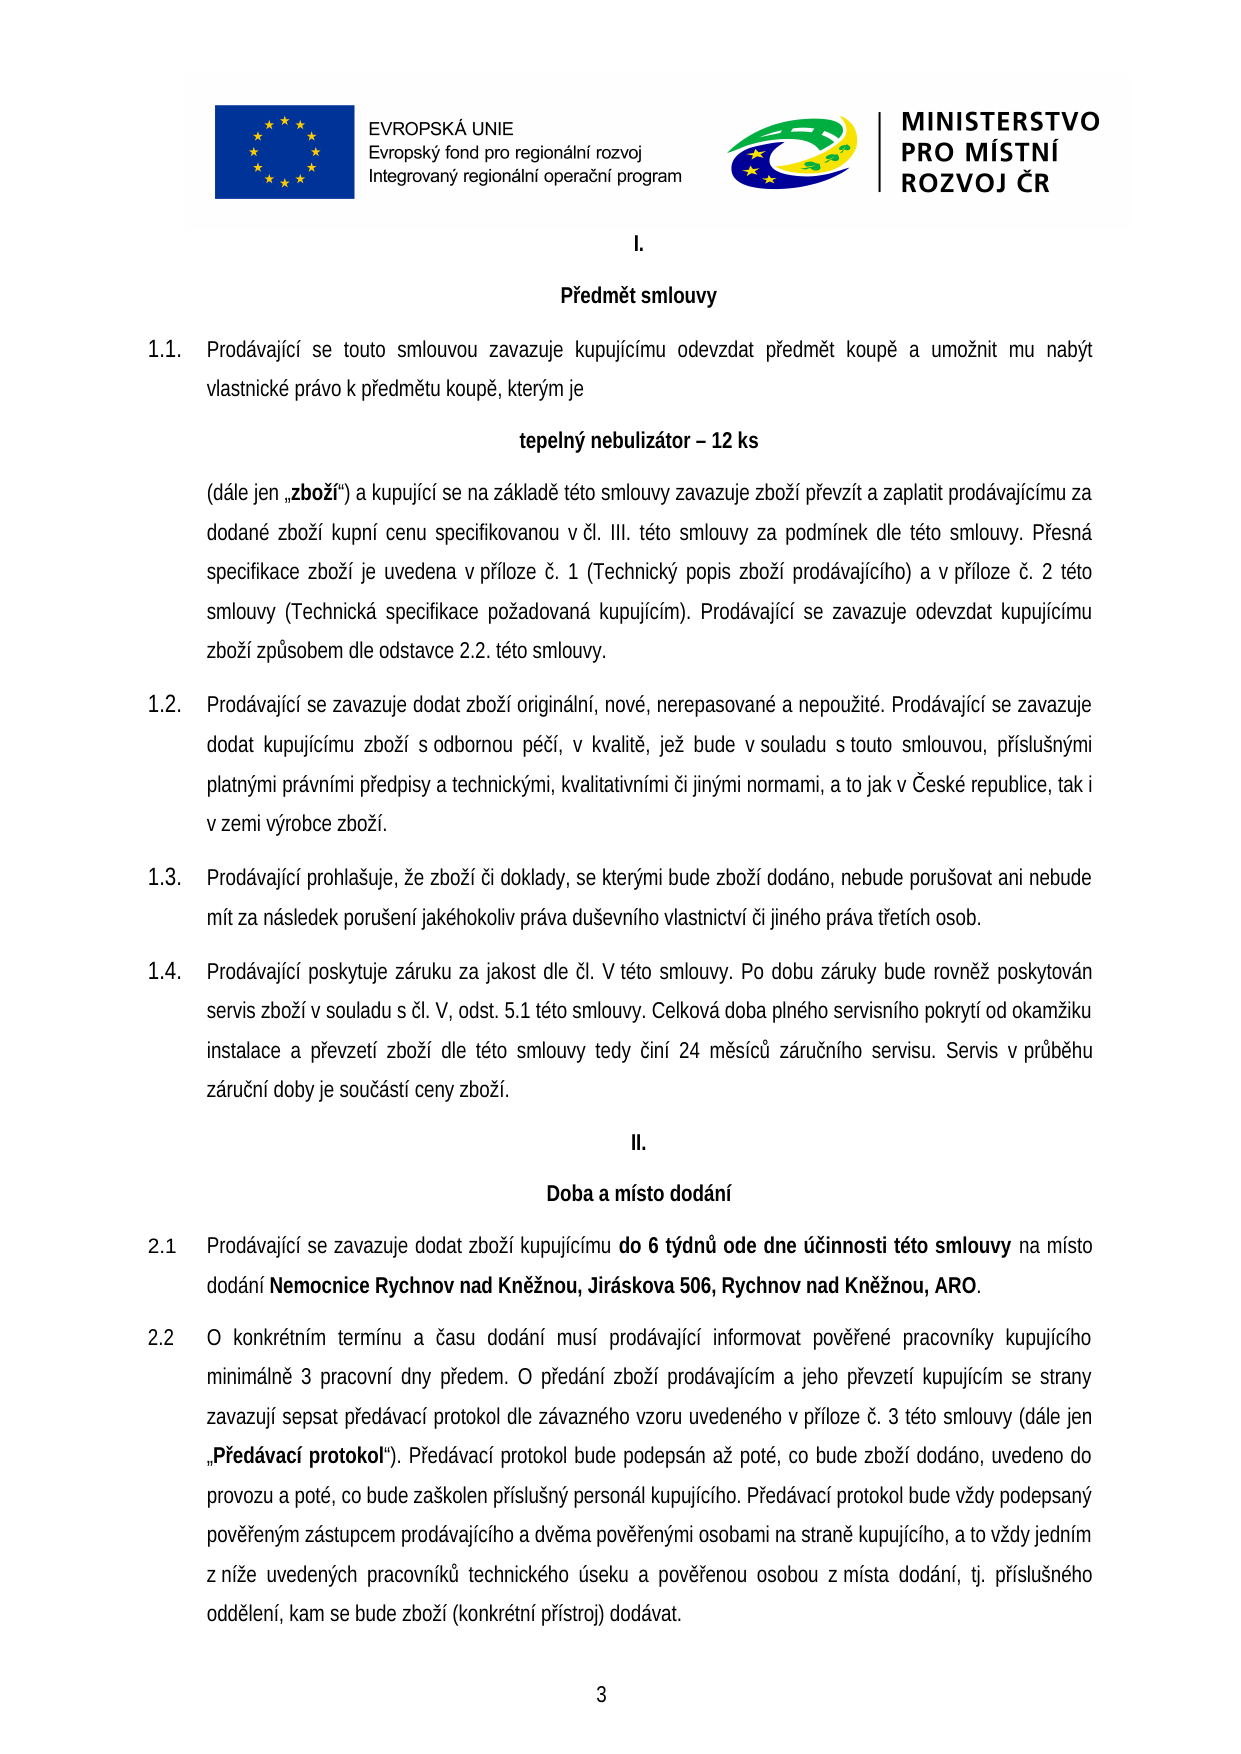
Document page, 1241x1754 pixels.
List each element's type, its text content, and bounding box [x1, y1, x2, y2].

list Prodávající prohlašuje, že zboží či doklady, se kterými bude zboží dodáno, nebude porušovat ani nebude mít za následek porušení jakéhokoliv práva duševního vlastnictví či jiného práva třetích osob. [148, 862, 1093, 930]
list tepelný nebulizátor – 12 ks [185, 427, 1093, 454]
text II. [185, 1128, 1093, 1155]
subtitle Doba a místo dodání [185, 1180, 1093, 1207]
list Prodávající poskytuje záruku za jakost dle čl. V této smlouvy. Po dobu záruky bude rovněž poskytován servis zboží v souladu s čl. V, odst. 5.1 této smlouvy. Celková doba plného servisního pokrytí od okamžiku instalace a převzetí zboží dle této smlouvy tedy činí 24 měsíců záručního servisu. Servis v průběhu záruční doby je součástí ceny zboží. [148, 956, 1093, 1103]
text (dále jen „zboží“) a kupující se na základě této smlouvy zavazuje zboží převzít a zaplatit prodávajícímu za dodané zboží kupní cenu specifikovanou v čl. III. této smlouvy za podmínek dle této smlouvy. Přesná specifikace zboží je uvedena v příloze č. 1 (Technický popis zboží prodávajícího) a v příloze č. 2 této smlouvy (Technická specifikace požadovaná kupujícím). Prodávající se zavazuje odevzdat kupujícímu zboží způsobem dle odstavce 2.2. této smlouvy. [148, 479, 1093, 664]
list Prodávající se zavazuje dodat zboží originální, nové, nerepasované a nepoužité. Prodávající se zavazuje dodat kupujícímu zboží s odbornou péčí, v kvalitě, jež bude v souladu s touto smlouvou, příslušnými platnými právními předpisy a technickými, kvalitativními či jinými normami, a to jak v České republice, tak i v zemi výrobce zboží. [148, 689, 1093, 836]
subtitle Předmět smlouvy [185, 282, 1093, 308]
list Prodávající se touto smlouvou zavazuje kupujícímu odevzdat předmět koupě a umožnit mu nabýt vlastnické právo k předmětu koupě, kterým je [148, 334, 1093, 402]
picture [184, 73, 1130, 230]
list O konkrétním termínu a času dodání musí prodávající informovat pověřené pracovníky kupujícího minimálně 3 pracovní dny předem. O předání zboží prodávajícím a jeho převzetí kupujícím se strany zavazují sepsat předávací protokol dle závazného vzoru uvedeného v příloze č. 3 této smlouvy (dále jen „Předávací protokol“). Předávací protokol bude podepsán až poté, co bude zboží dodáno, uvedeno do provozu a poté, co bude zaškolen příslušný personál kupujícího. Předávací protokol bude vždy podepsaný pověřeným zástupcem prodávajícího a dvěma pověřenými osobami na straně kupujícího, a to vždy jedním z níže uvedených pracovníků technického úseku a pověřenou osobou z místa dodání, tj. příslušného oddělení, kam se bude zboží (konkrétní přístroj) dodávat. [148, 1324, 1093, 1627]
list Prodávající se zavazuje dodat zboží kupujícímu do 6 týdnů ode dne účinnosti této smlouvy na místo dodání Nemocnice Rychnov nad Kněžnou, Jiráskova 506, Rychnov nad Kněžnou, ARO. [148, 1232, 1093, 1298]
text I. [185, 230, 1093, 256]
